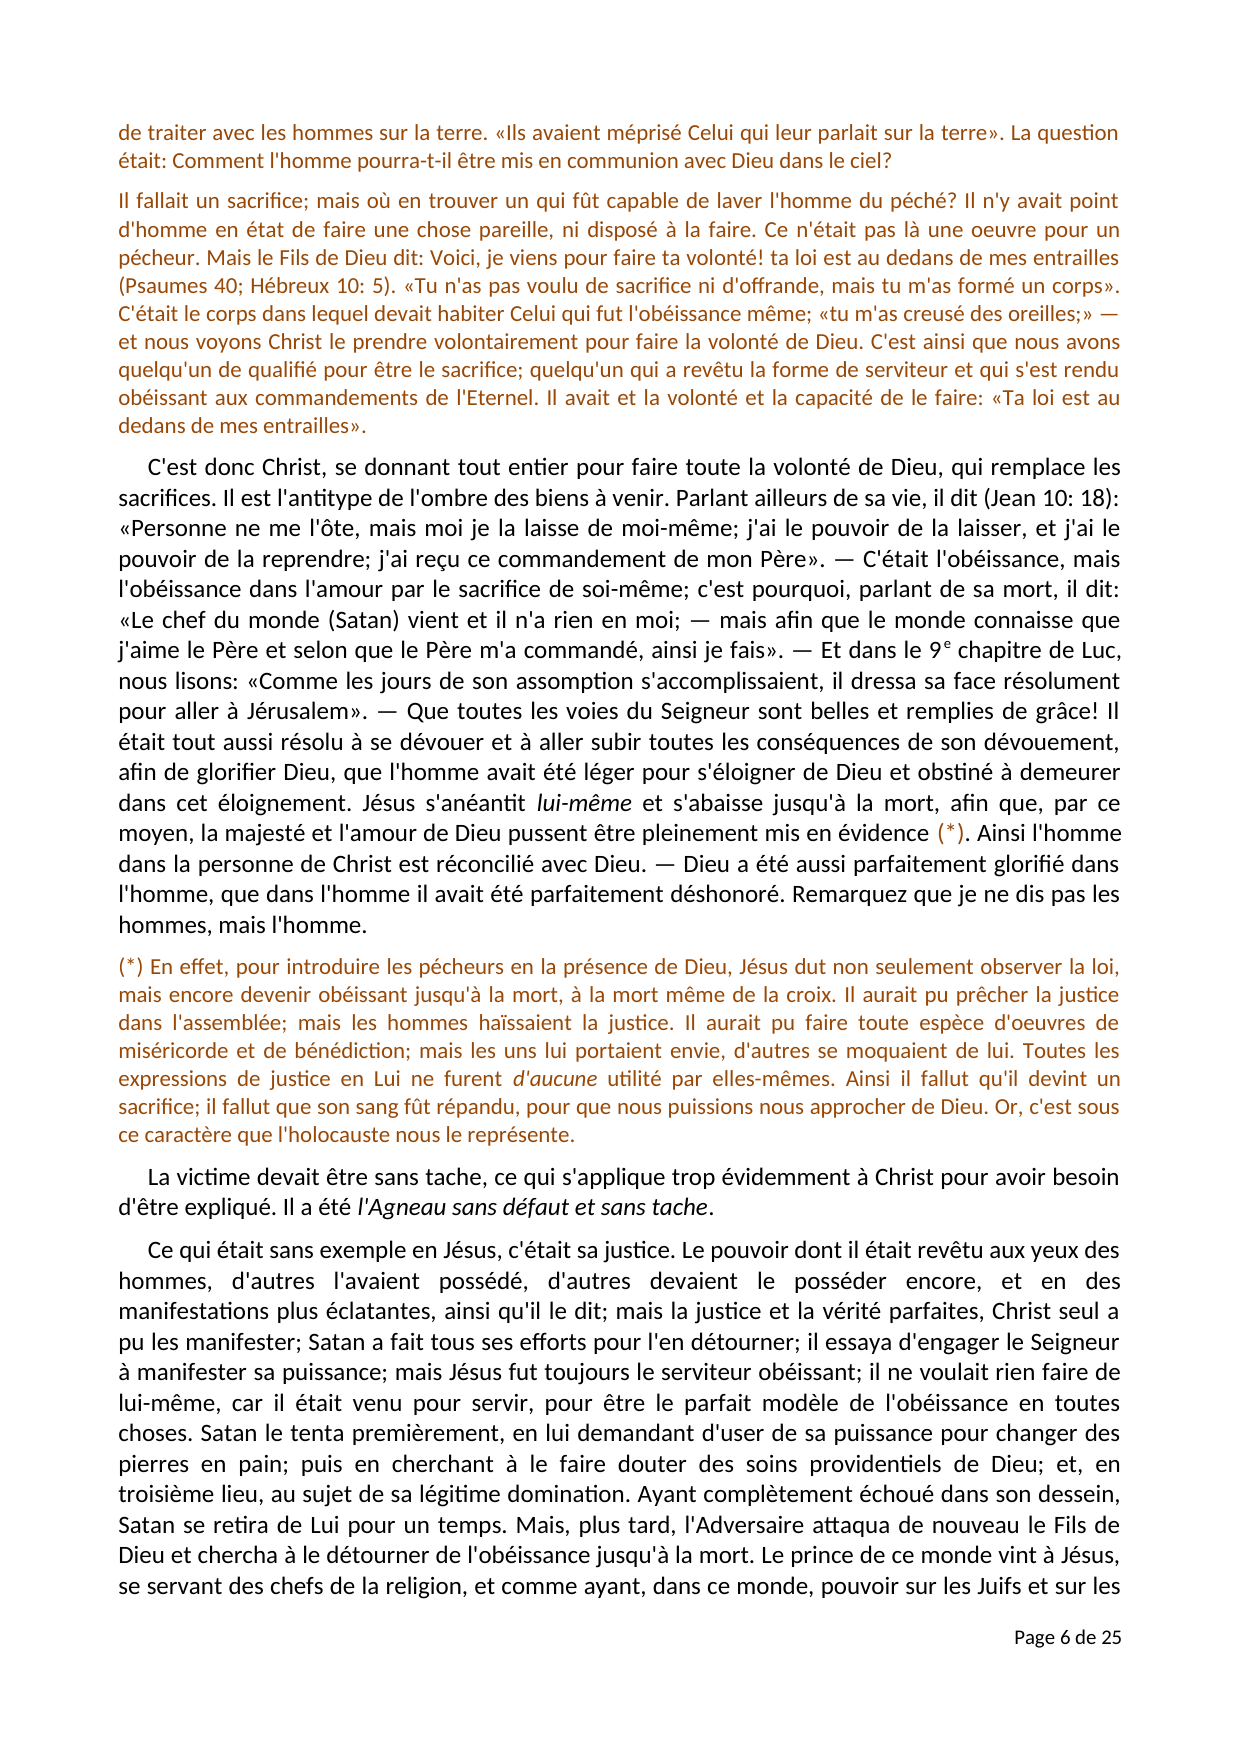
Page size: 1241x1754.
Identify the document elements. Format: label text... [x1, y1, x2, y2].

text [118, 118, 1122, 174]
text La victime devait être sans tache, ce qui s'applique trop évidemment à Christ pour avoir besoin d'être expliqué. Il a été l'Agneau sans défaut et sans tache. [118, 1161, 1122, 1222]
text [118, 1234, 1122, 1601]
text (*) En effet, pour introduire les pécheurs en la présence de Dieu, Jésus dut non seulement observer la loi, mais encore devenir obéissant jusqu'à la mort, à la mort même de la croix. Il aurait pu prêcher la justice dans l'assemblée; mais les hommes haïssaient la justice. Il aurait pu faire toute espèce d'oeuvres de miséricorde et de bénédiction; mais les uns lui portaient envie, d'autres se moquaient de lui. Toutes les expressions de justice en Lui ne furent d'aucune utilité par elles-mêmes. Ainsi il fallut qu'il devint un sacrifice; il fallut que son sang fût répandu, pour que nous puissions nous approcher de Dieu. Or, c'est sous ce caractère que l'holocauste nous le représente. [118, 952, 1122, 1148]
text C'est donc Christ, se donnant tout entier pour faire toute la volonté de Dieu, qui remplace les sacrifices. Il est l'antitype de l'ombre des biens à venir. Parlant ailleurs de sa vie, il dit (Jean 10: 18): «Personne ne me l'ôte, mais moi je la laisse de moi-même; j'ai le pouvoir de la laisser, et j'ai le pouvoir de la reprendre; j'ai reçu ce commandement de mon Père». — C'était l'obéissance, mais l'obéissance dans l'amour par le sacrifice de soi-même; c'est pourquoi, parlant de sa mort, il dit: «Le chef du monde (Satan) vient et il n'a rien en moi; — mais afin que le monde connaisse que j'aime le Père et selon que le Père m'a commandé, ainsi je fais». — Et dans le 9e chapitre de Luc, nous lisons: «Comme les jours de son assomption s'accomplissaient, il dressa sa face résolument pour aller à Jérusalem». — Que toutes les voies du Seigneur sont belles et remplies de grâce! Il était tout aussi résolu à se dévouer et à aller subir toutes les conséquences de son dévouement, afin de glorifier Dieu, que l'homme avait été léger pour s'éloigner de Dieu et obstiné à demeurer dans cet éloignement. Jésus s'anéantit lui-même et s'abaisse jusqu'à la mort, afin que, par ce moyen, la majesté et l'amour de Dieu pussent être pleinement mis en évidence (*). Ainsi l'homme dans la personne de Christ est réconcilié avec Dieu. — Dieu a été aussi parfaitement glorifié dans l'homme, que dans l'homme il avait été parfaitement déshonoré. Remarquez que je ne dis pas les hommes, mais l'homme. [118, 451, 1122, 940]
text Il fallait un sacrifice; mais où en trouver un qui fût capable de laver l'homme du péché? Il n'y avait point d'homme en état de faire une chose pareille, ni disposé à la faire. Ce n'était pas là une oeuvre pour un pécheur. Mais le Fils de Dieu dit: Voici, je viens pour faire ta volonté! ta loi est au dedans de mes entrailles (Psaumes 40; Hébreux 10: 5). «Tu n'as pas voulu de sacrifice ni d'offrande, mais tu m'as formé un corps». C'était le corps dans lequel devait habiter Celui qui fut l'obéissance même; «tu m'as creusé des oreilles;» — et nous voyons Christ le prendre volontairement pour faire la volonté de Dieu. C'est ainsi que nous avons quelqu'un de qualifié pour être le sacrifice; quelqu'un qui a revêtu la forme de serviteur et qui s'est rendu obéissant aux commandements de l'Eternel. Il avait et la volonté et la capacité de le faire: «Ta loi est au dedans de mes entrailles». [118, 187, 1122, 439]
